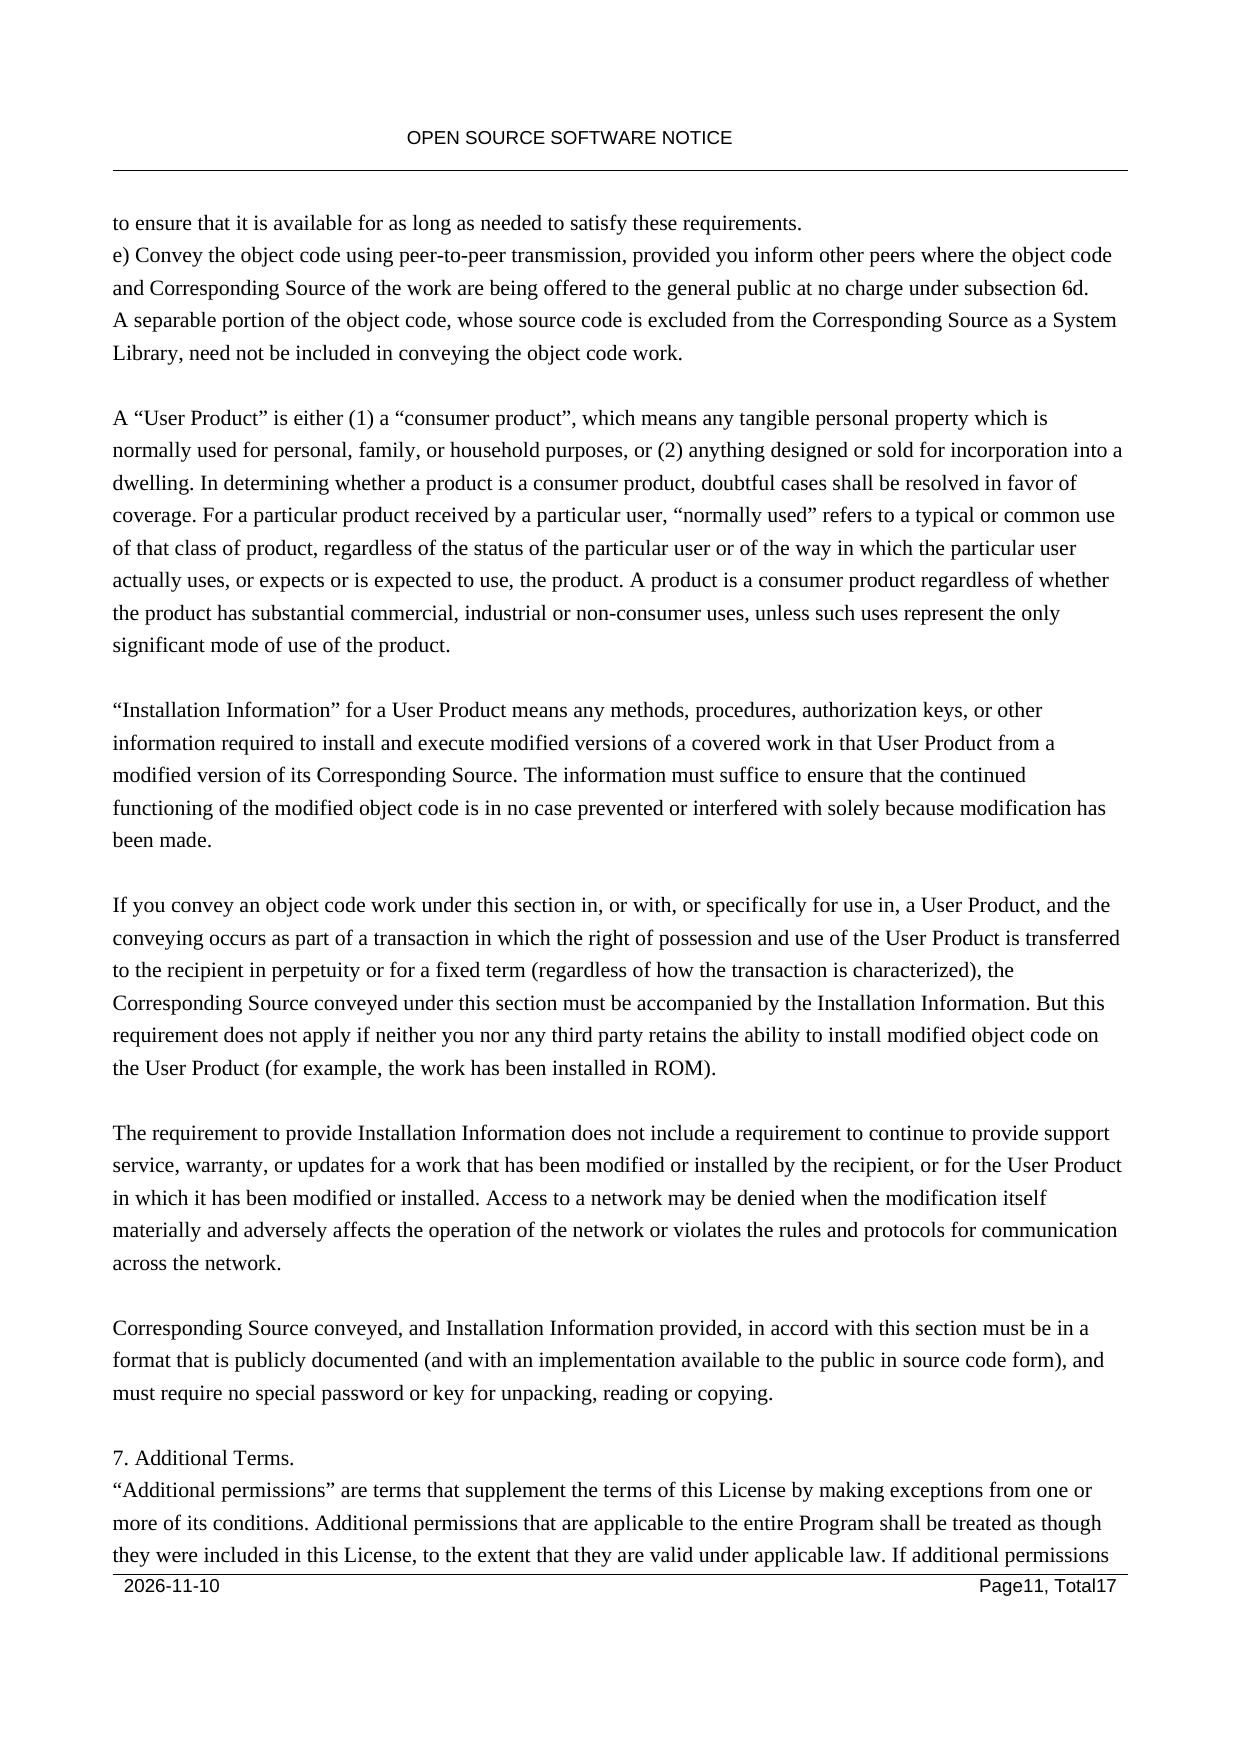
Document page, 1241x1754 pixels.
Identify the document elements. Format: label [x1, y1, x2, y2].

text [112, 206, 1128, 1571]
